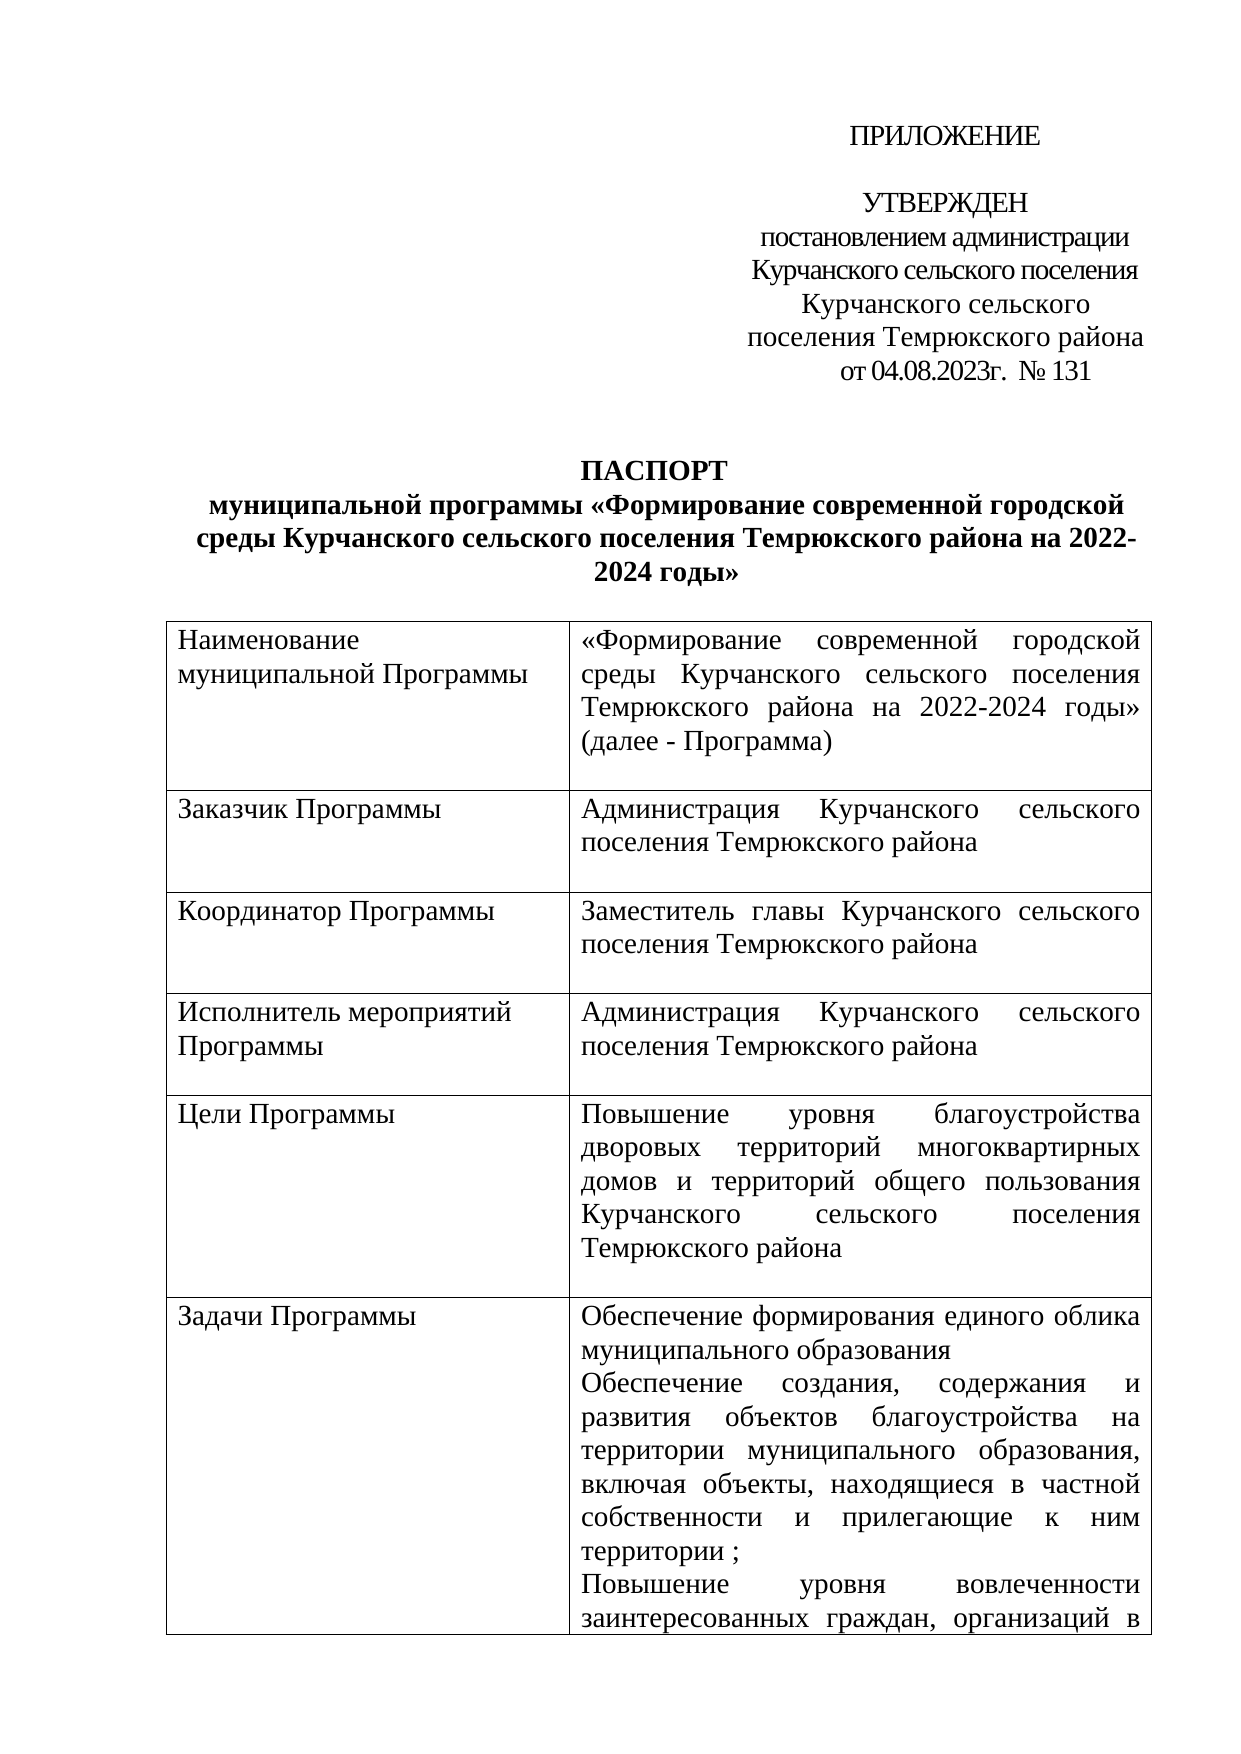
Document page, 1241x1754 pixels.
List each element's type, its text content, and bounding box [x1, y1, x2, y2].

text Курчанского сельского поселения Темрюкского района [739, 286, 1152, 353]
text ПРИЛОЖЕНИЕ [739, 118, 1152, 152]
table_cell Координатор Программы [167, 893, 569, 993]
table_cell Задачи Программы [167, 1298, 569, 1634]
text ПАСПОРТ [177, 453, 1131, 487]
table_header «Формирование современной городской среды Курчанского сельского поселения Темрюкского района на 2022-2024 годы» (далее - Программа) [570, 622, 1151, 790]
table_cell Повышение уровня благоустройства дворовых территорий многоквартирных домов и территорий общего пользования Курчанского сельского поселения Темрюкского района [570, 1096, 1151, 1297]
text Курчанского сельского поселения [739, 252, 1152, 286]
text постановлением администрации [739, 219, 1152, 252]
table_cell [570, 1298, 1151, 1634]
table_header Наименование муниципальной Программы [167, 622, 569, 790]
table_cell Исполнитель мероприятий Программы [167, 994, 569, 1095]
text УТВЕРЖДЕН [739, 185, 1152, 219]
table_cell Цели Программы [167, 1096, 569, 1297]
text от 04.08.2023г. № 131 [739, 353, 1152, 386]
table_cell Заместитель главы Курчанского сельского поселения Темрюкского района [570, 893, 1151, 993]
table_cell Заказчик Программы [167, 791, 569, 892]
text муниципальной программы «Формирование современной городской среды Курчанского сельского поселения Темрюкского района на 2022-2024 годы» [177, 487, 1156, 588]
table_cell Администрация Курчанского сельского поселения Темрюкского района [570, 994, 1151, 1095]
table_cell Администрация Курчанского сельского поселения Темрюкского района [570, 791, 1151, 892]
